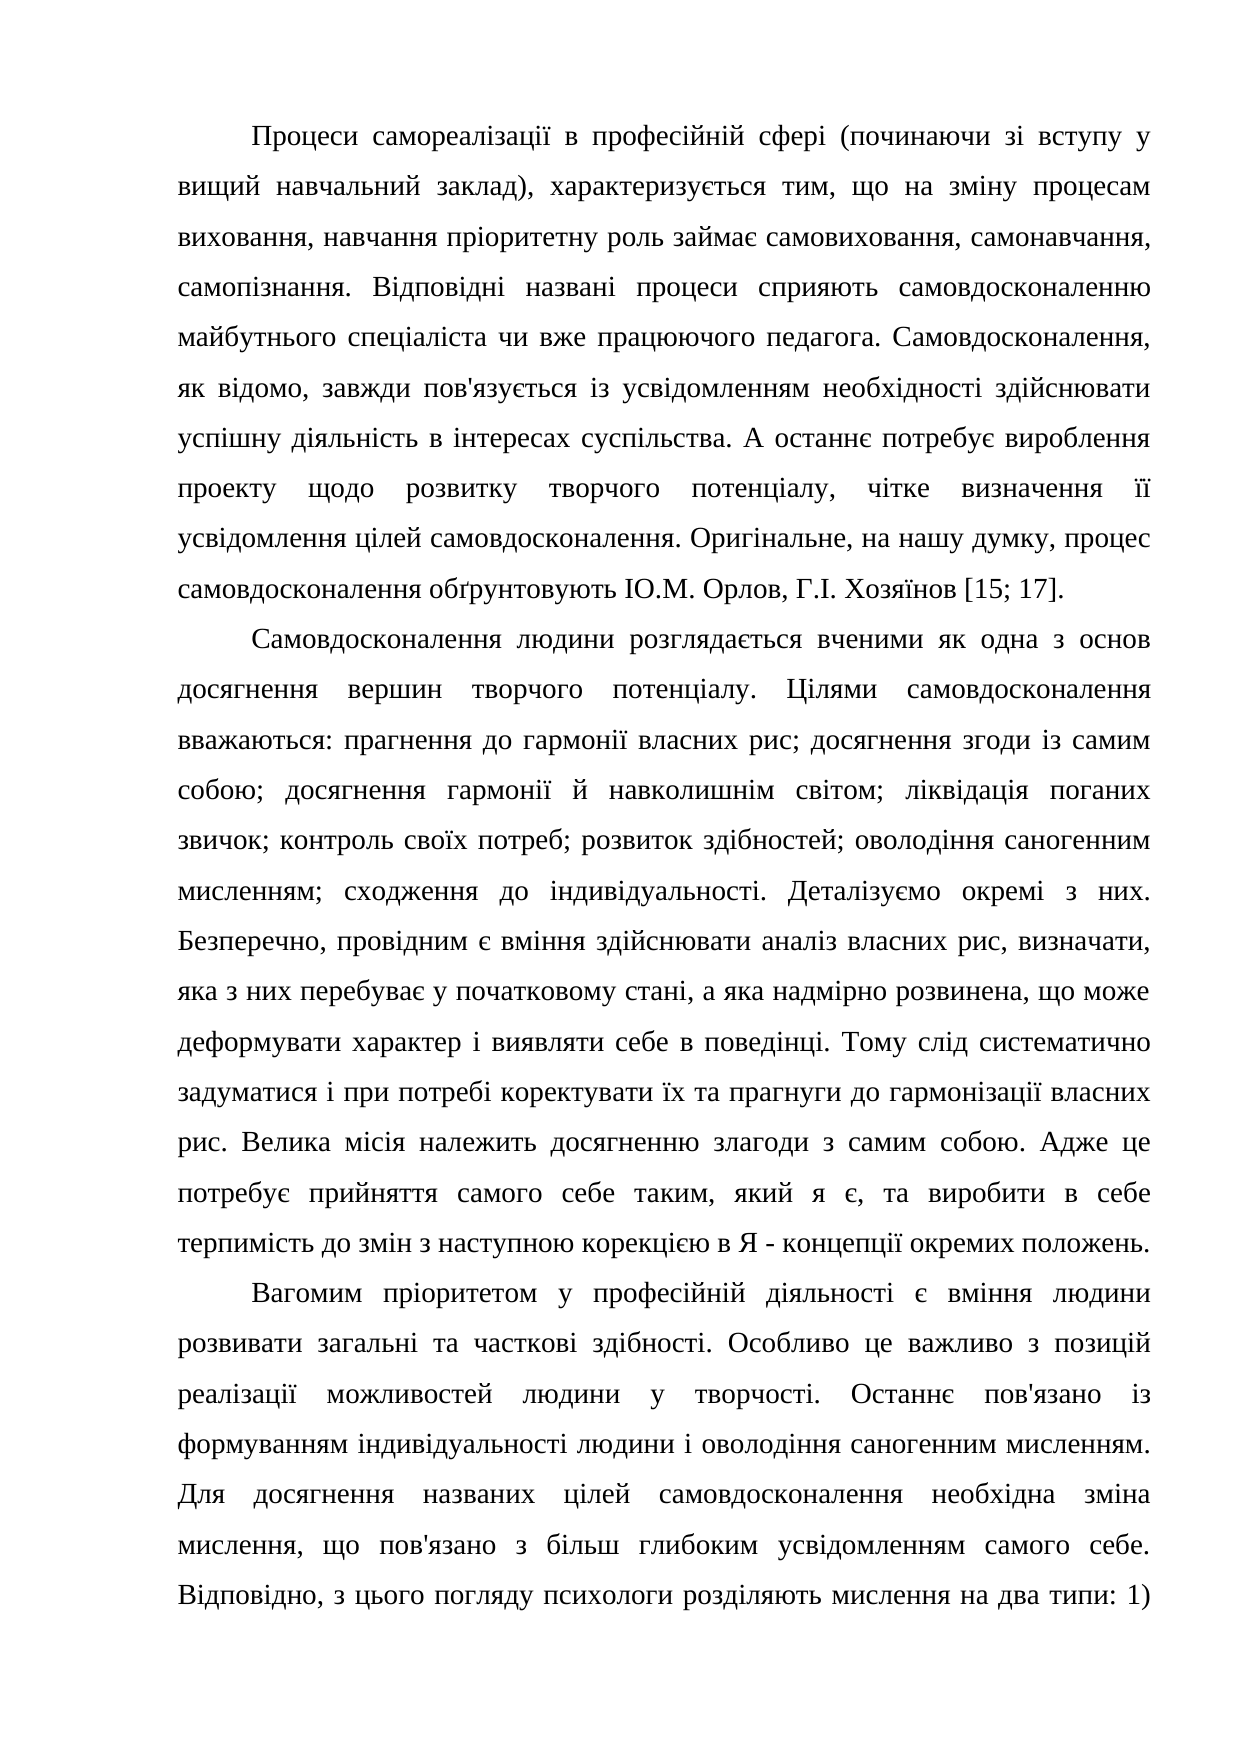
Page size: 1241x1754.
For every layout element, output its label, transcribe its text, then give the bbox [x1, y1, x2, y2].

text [177, 1275, 1152, 1611]
text Процеси самореалізації в професійній сфері (починаючи зі вступу у вищий навчальний заклад), характеризується тим, що на зміну процесам виховання, навчання пріоритетну роль займає самовиховання, самонавчання, самопізнання. Відповідні названі процеси сприяють самовдосконаленню майбутнього спеціаліста чи вже працюючого педагога. Самовдосконалення, як відомо, завжди пов'язується із усвідомленням необхідності здійснювати успішну діяльність в інтересах суспільства. А останнє потребує вироблення проекту щодо розвитку творчого потенціалу, чітке визначення її усвідомлення цілей самовдосконалення. Оригінальне, на нашу думку, процес самовдосконалення обґрунтовують ІО.М. Орлов, Г.І. Хозяїнов [15; 17]. [177, 118, 1152, 604]
text Самовдосконалення людини розглядається вченими як одна з основ досягнення вершин творчого потенціалу. Цілями самовдосконалення вважаються: прагнення до гармонії власних рис; досягнення згоди із самим собою; досягнення гармонії й навколишнім світом; ліквідація поганих звичок; контроль своїх потреб; розвиток здібностей; оволодіння саногенним мисленням; сходження до індивідуальності. Деталізуємо окремі з них. Безперечно, провідним є вміння здійснювати аналіз власних рис, визначати, яка з них перебуває у початковому стані, а яка надмірно розвинена, що може деформувати характер і виявляти себе в поведінці. Тому слід систематично задуматися і при потребі коректувати їх та прагнуги до гармонізації власних рис. Велика місія належить досягненню злагоди з самим собою. Адже це потребує прийняття самого себе таким, який я є, та виробити в себе терпимість до змін з наступною корекцією в Я - концепції окремих положень. [177, 621, 1152, 1258]
